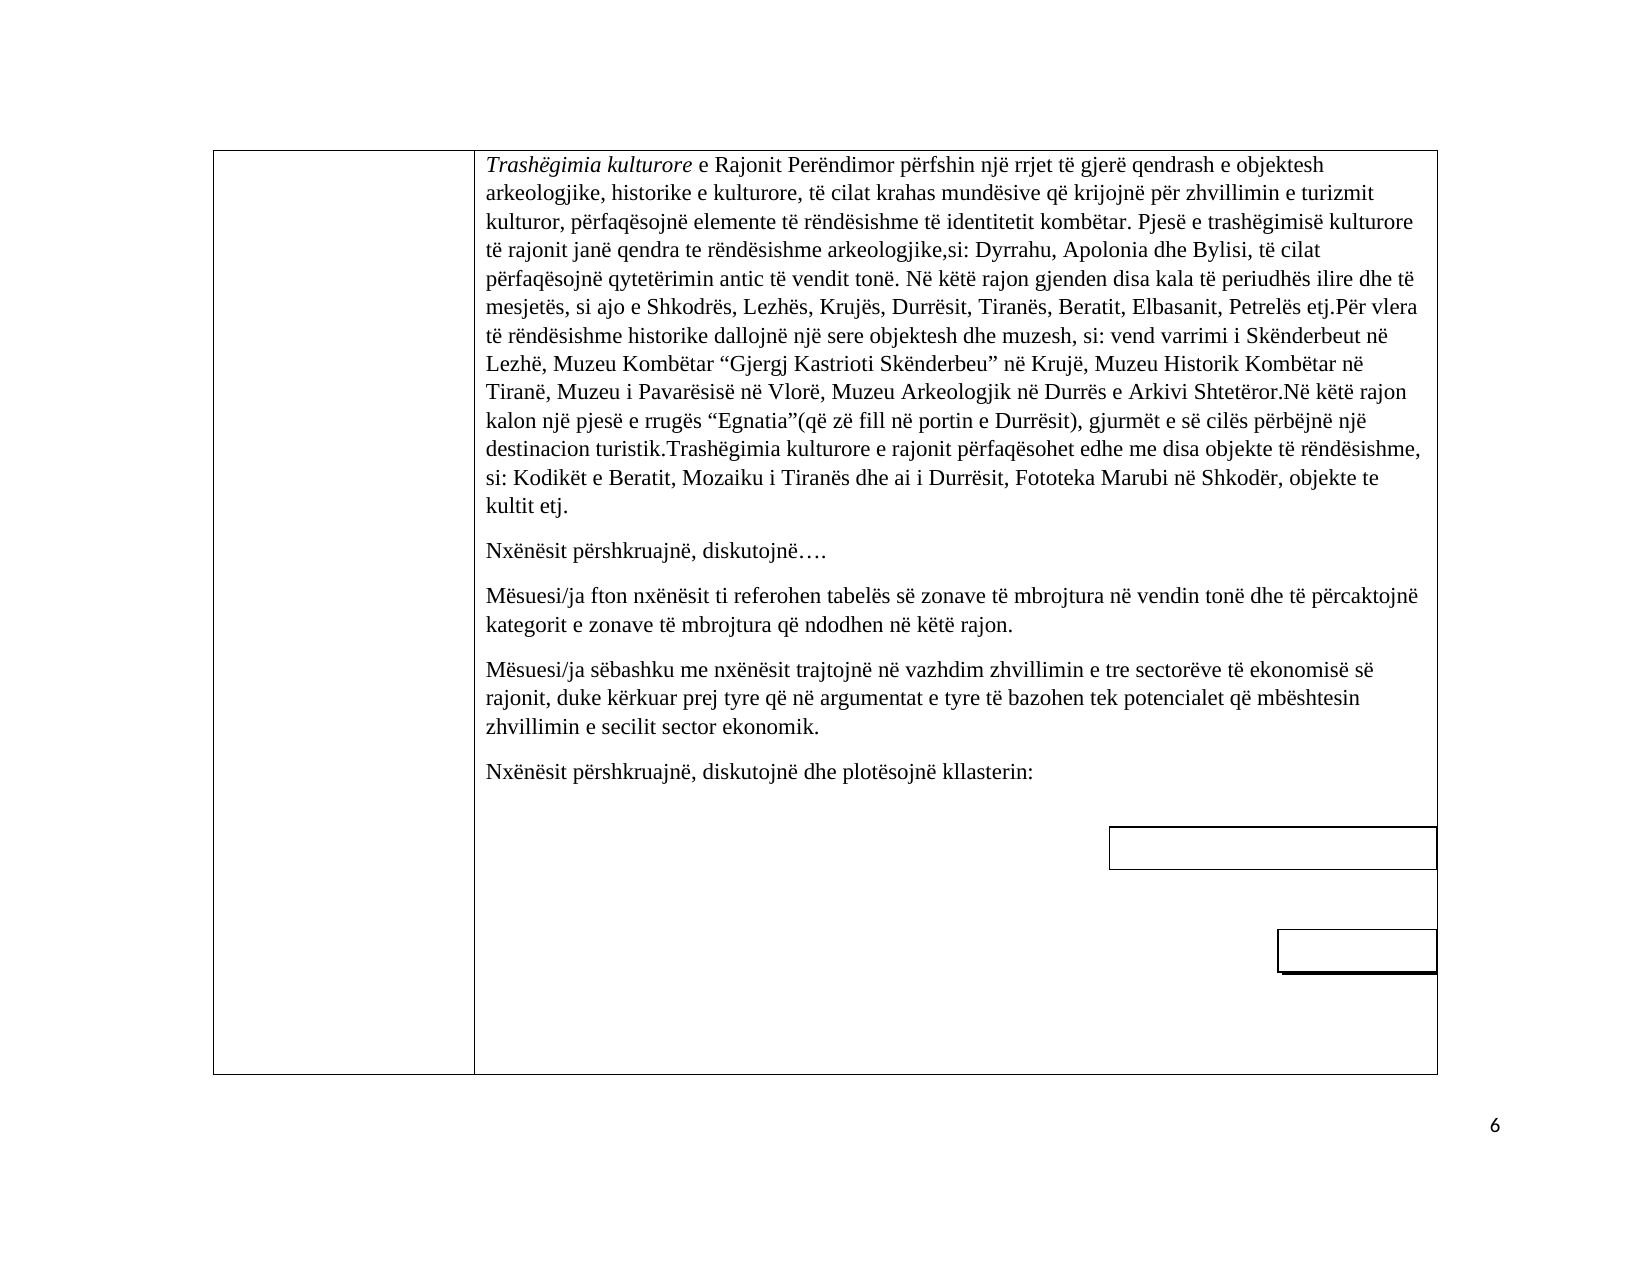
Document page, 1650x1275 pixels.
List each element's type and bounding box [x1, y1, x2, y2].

table_cell [214, 151, 474, 1074]
table_cell [475, 151, 1437, 1074]
